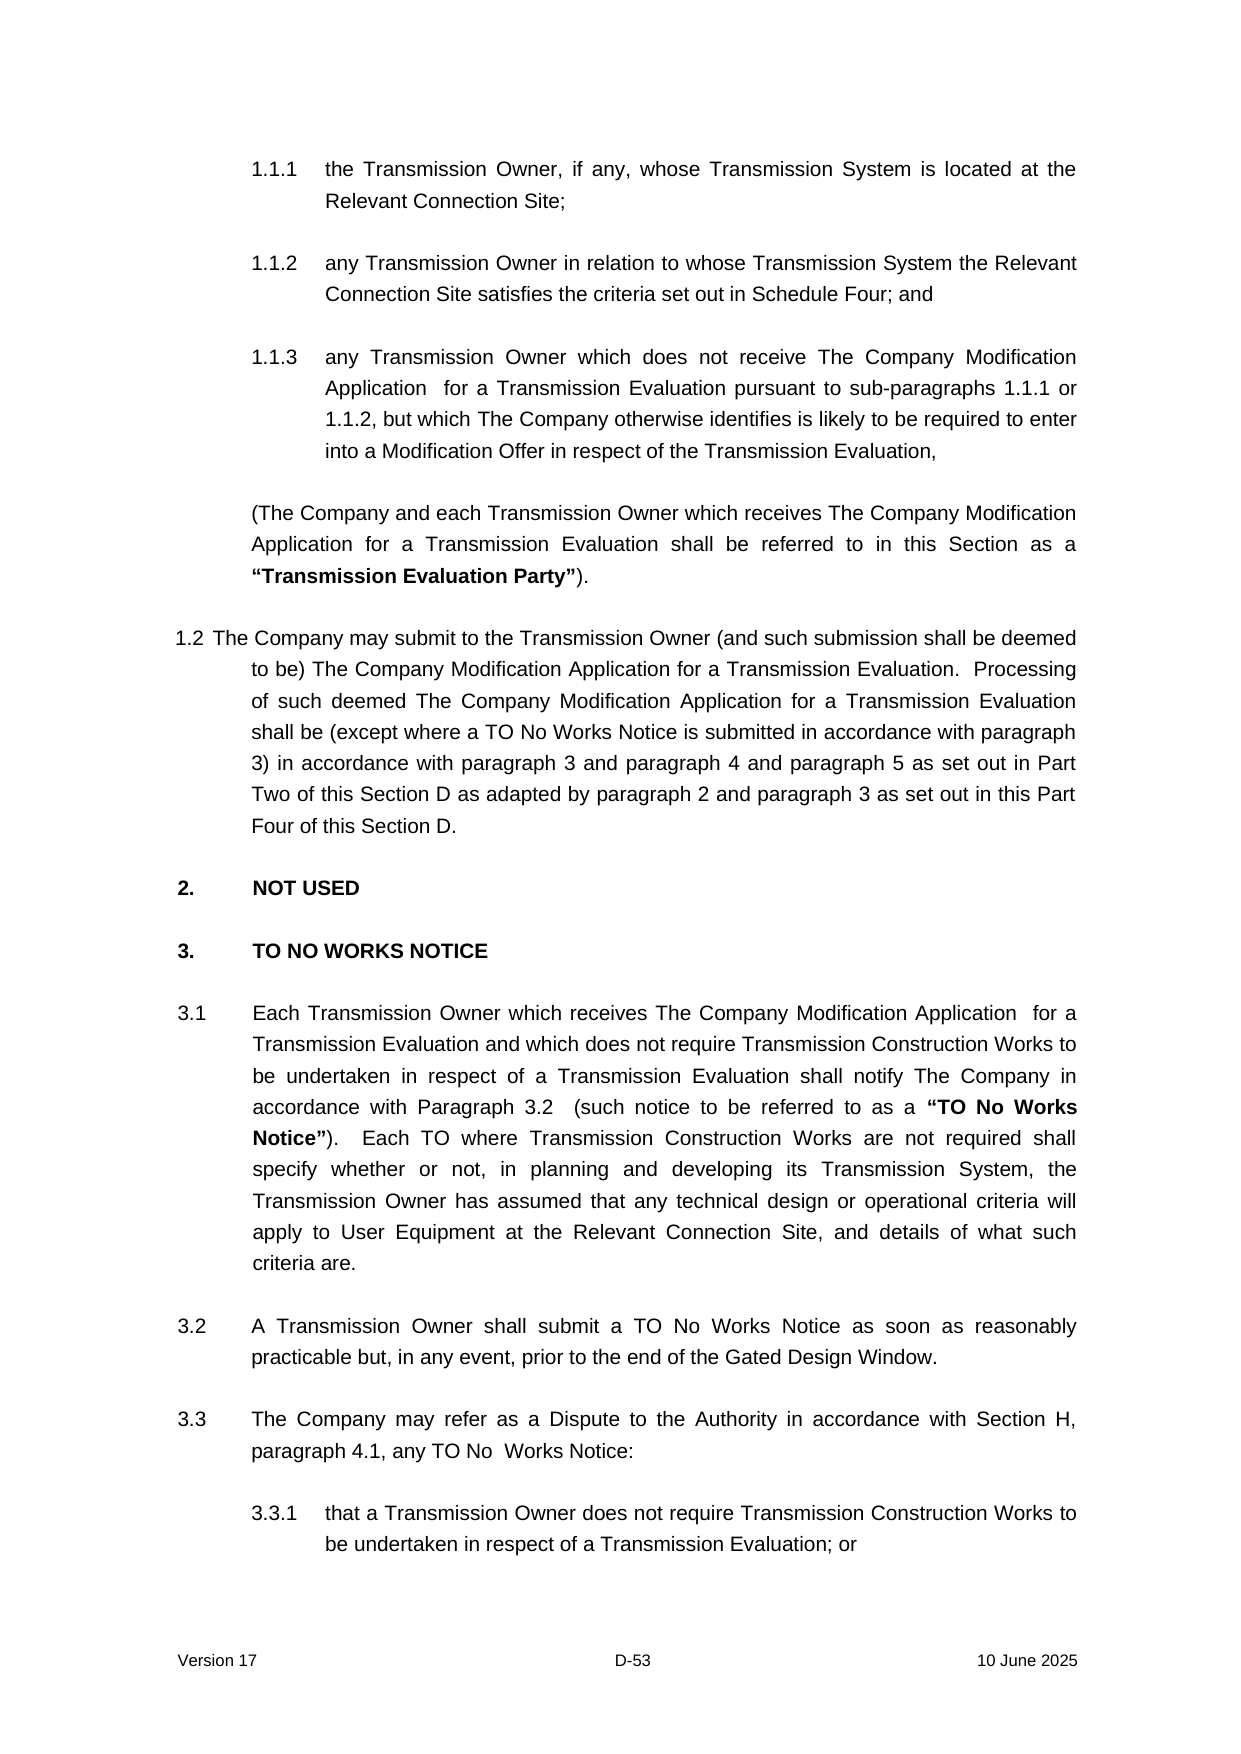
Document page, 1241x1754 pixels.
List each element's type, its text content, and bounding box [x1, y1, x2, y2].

text 3. TO NO WORKS NOTICE [177, 931, 1078, 962]
text (The Company and each Transmission Owner which receives The Company Modification Application for a Transmission Evaluation shall be referred to in this Section as a “Transmission Evaluation Party”). [251, 494, 1078, 587]
text 2. NOT USED [177, 869, 1078, 900]
list Each Transmission Owner which receives The Company Modification Application for a Transmission Evaluation and which does not require Transmission Construction Works to be undertaken in respect of a Transmission Evaluation shall notify The Company in accordance with Paragraph 3.2 (such notice to be referred to as a “TO No Works Notice”). Each TO where Transmission Construction Works are not required shall specify whether or not, in planning and developing its Transmission System, the Transmission Owner has assumed that any technical design or operational criteria will apply to User Equipment at the Relevant Connection Site, and details of what such criteria are. [177, 994, 1078, 1275]
text 3.3.1 that a Transmission Owner does not require Transmission Construction Works to be undertaken in respect of a Transmission Evaluation; or [251, 1494, 1078, 1556]
text 1.1.1 the Transmission Owner, if any, whose Transmission System is located at the Relevant Connection Site; [251, 150, 1078, 212]
list The Company may submit to the Transmission Owner (and such submission shall be deemed to be) The Company Modification Application for a Transmission Evaluation. Processing of such deemed The Company Modification Application for a Transmission Evaluation shall be (except where a TO No Works Notice is submitted in accordance with paragraph 3) in accordance with paragraph 3 and paragraph 4 and paragraph 5 as set out in Part Two of this Section D as adapted by paragraph 2 and paragraph 3 as set out in this Part Four of this Section D. [175, 619, 1078, 837]
text 1.1.2 any Transmission Owner in relation to whose Transmission System the Relevant Connection Site satisfies the criteria set out in Schedule Four; and [251, 244, 1078, 306]
text 3.2 A Transmission Owner shall submit a TO No Works Notice as soon as reasonably practicable but, in any event, prior to the end of the Gated Design Window. [177, 1306, 1078, 1369]
text 1.1.3 any Transmission Owner which does not receive The Company Modification Application for a Transmission Evaluation pursuant to sub-paragraphs 1.1.1 or 1.1.2, but which The Company otherwise identifies is likely to be required to enter into a Modification Offer in respect of the Transmission Evaluation, [251, 337, 1078, 462]
text 3.3 The Company may refer as a Dispute to the Authority in accordance with Section H, paragraph 4.1, any TO No Works Notice: [177, 1400, 1078, 1462]
